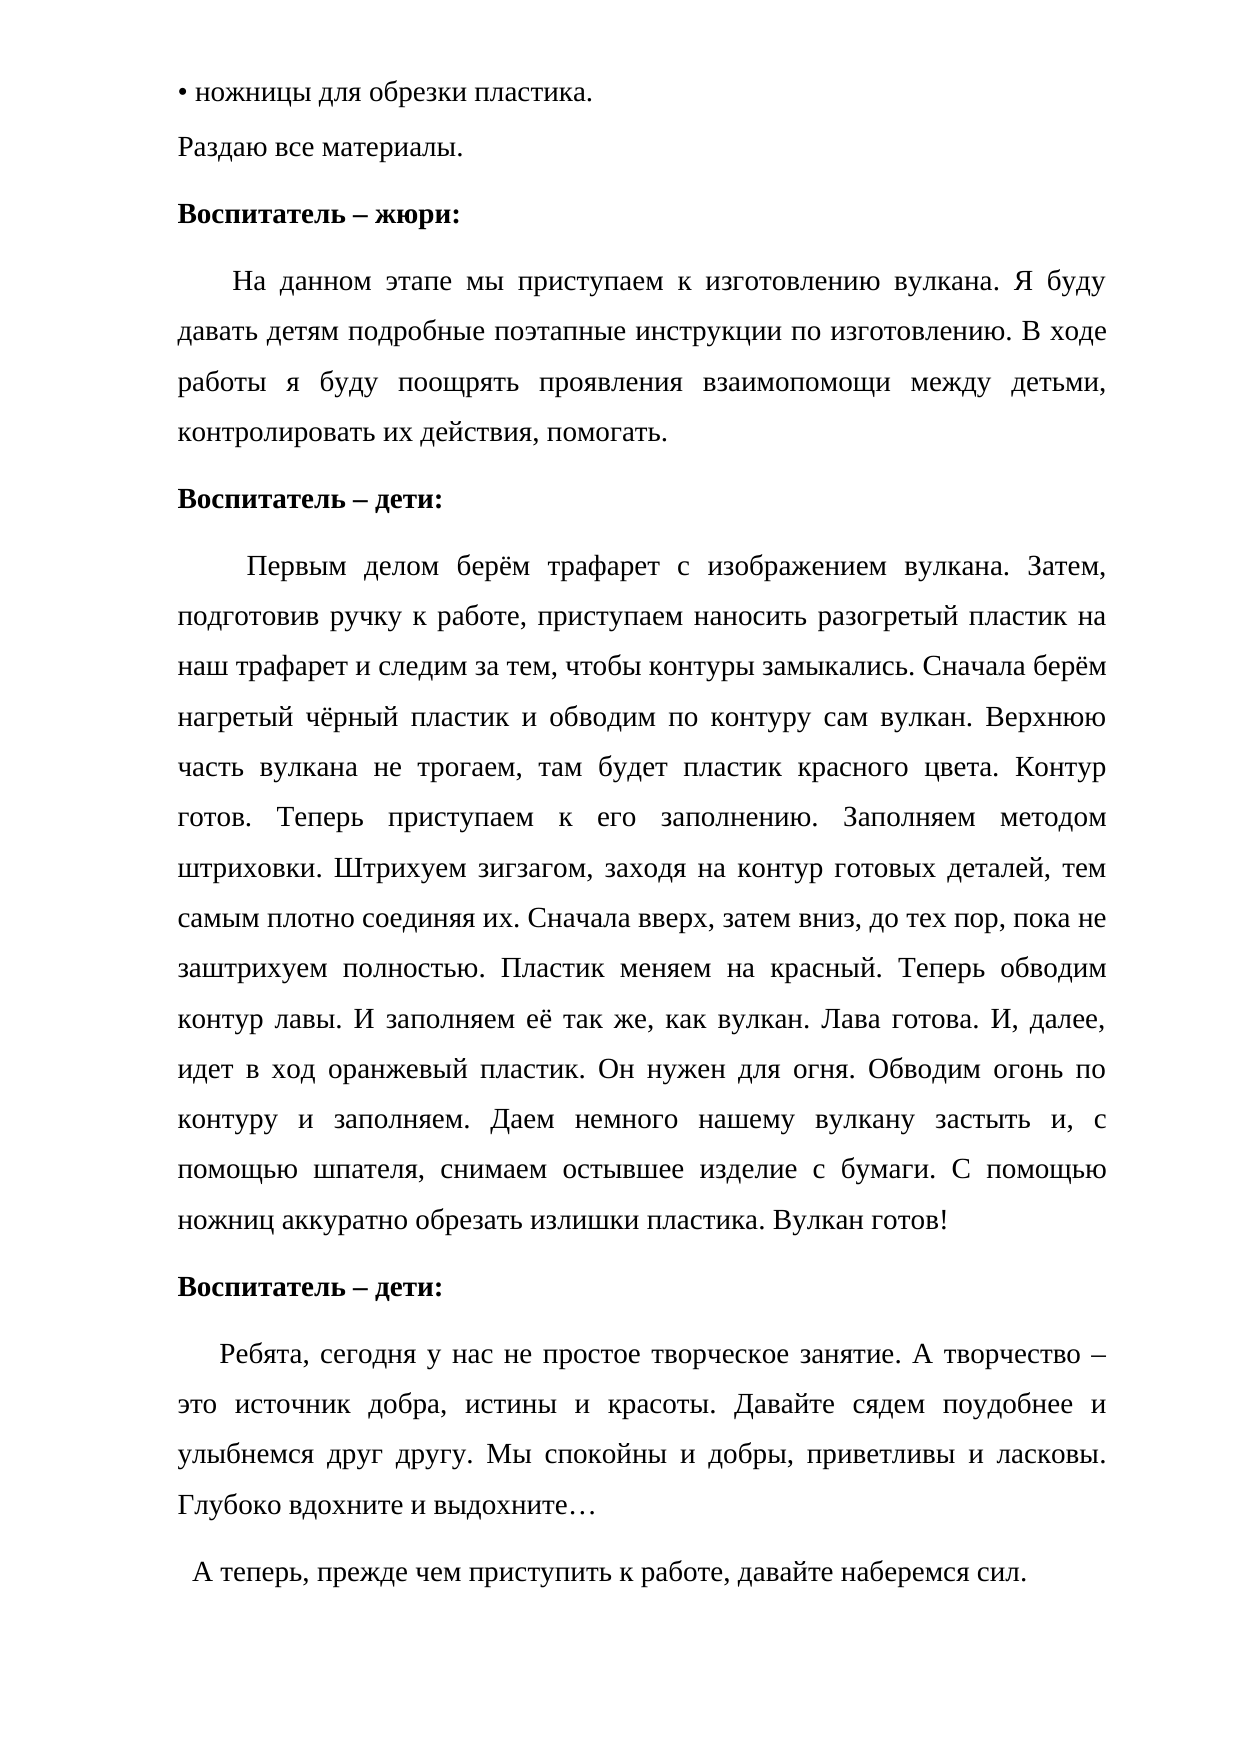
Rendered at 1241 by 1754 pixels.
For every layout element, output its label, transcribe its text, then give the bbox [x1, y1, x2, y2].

text Воспитатель – дети: [177, 481, 1107, 514]
text Воспитатель – дети: [177, 1269, 1107, 1302]
text Ребята, сегодня у нас не простое творческое занятие. А творчество – это источник добра, истины и красоты. Давайте сядем поудобнее и улыбнемся друг другу. Мы спокойны и добры, приветливы и ласковы. Глубоко вдохните и выдохните… [177, 1336, 1107, 1520]
text • ножницы для обрезки пластика. [177, 74, 1107, 107]
text А теперь, прежде чем приступить к работе, давайте наберемся сил. [177, 1554, 1107, 1587]
text Первым делом берём трафарет с изображением вулкана. Затем, подготовив ручку к работе, приступаем наносить разогретый пластик на наш трафарет и следим за тем, чтобы контуры замыкались. Сначала берём нагретый чёрный пластик и обводим по контуру сам вулкан. Верхнюю часть вулкана не трогаем, там будет пластик красного цвета. Контур готов. Теперь приступаем к его заполнению. Заполняем методом штриховки. Штрихуем зигзагом, заходя на контур готовых деталей, тем самым плотно соединяя их. Сначала вверх, затем вниз, до тех пор, пока не заштрихуем полностью. Пластик меняем на красный. Теперь обводим контур лавы. И заполняем её так же, как вулкан. Лава готова. И, далее, идет в ход оранжевый пластик. Он нужен для огня. Обводим огонь по контуру и заполняем. Даем немного нашему вулкану застыть и, с помощью шпателя, снимаем остывшее изделие с бумаги. С помощью ножниц аккуратно обрезать излишки пластика. Вулкан готов! [177, 548, 1107, 1236]
text На данном этапе мы приступаем к изготовлению вулкана. Я буду давать детям подробные поэтапные инструкции по изготовлению. В ходе работы я буду поощрять проявления взаимопомощи между детьми, контролировать их действия, помогать. [177, 263, 1107, 447]
text Раздаю все материалы. [177, 129, 1107, 163]
text Воспитатель – жюри: [177, 196, 1107, 229]
